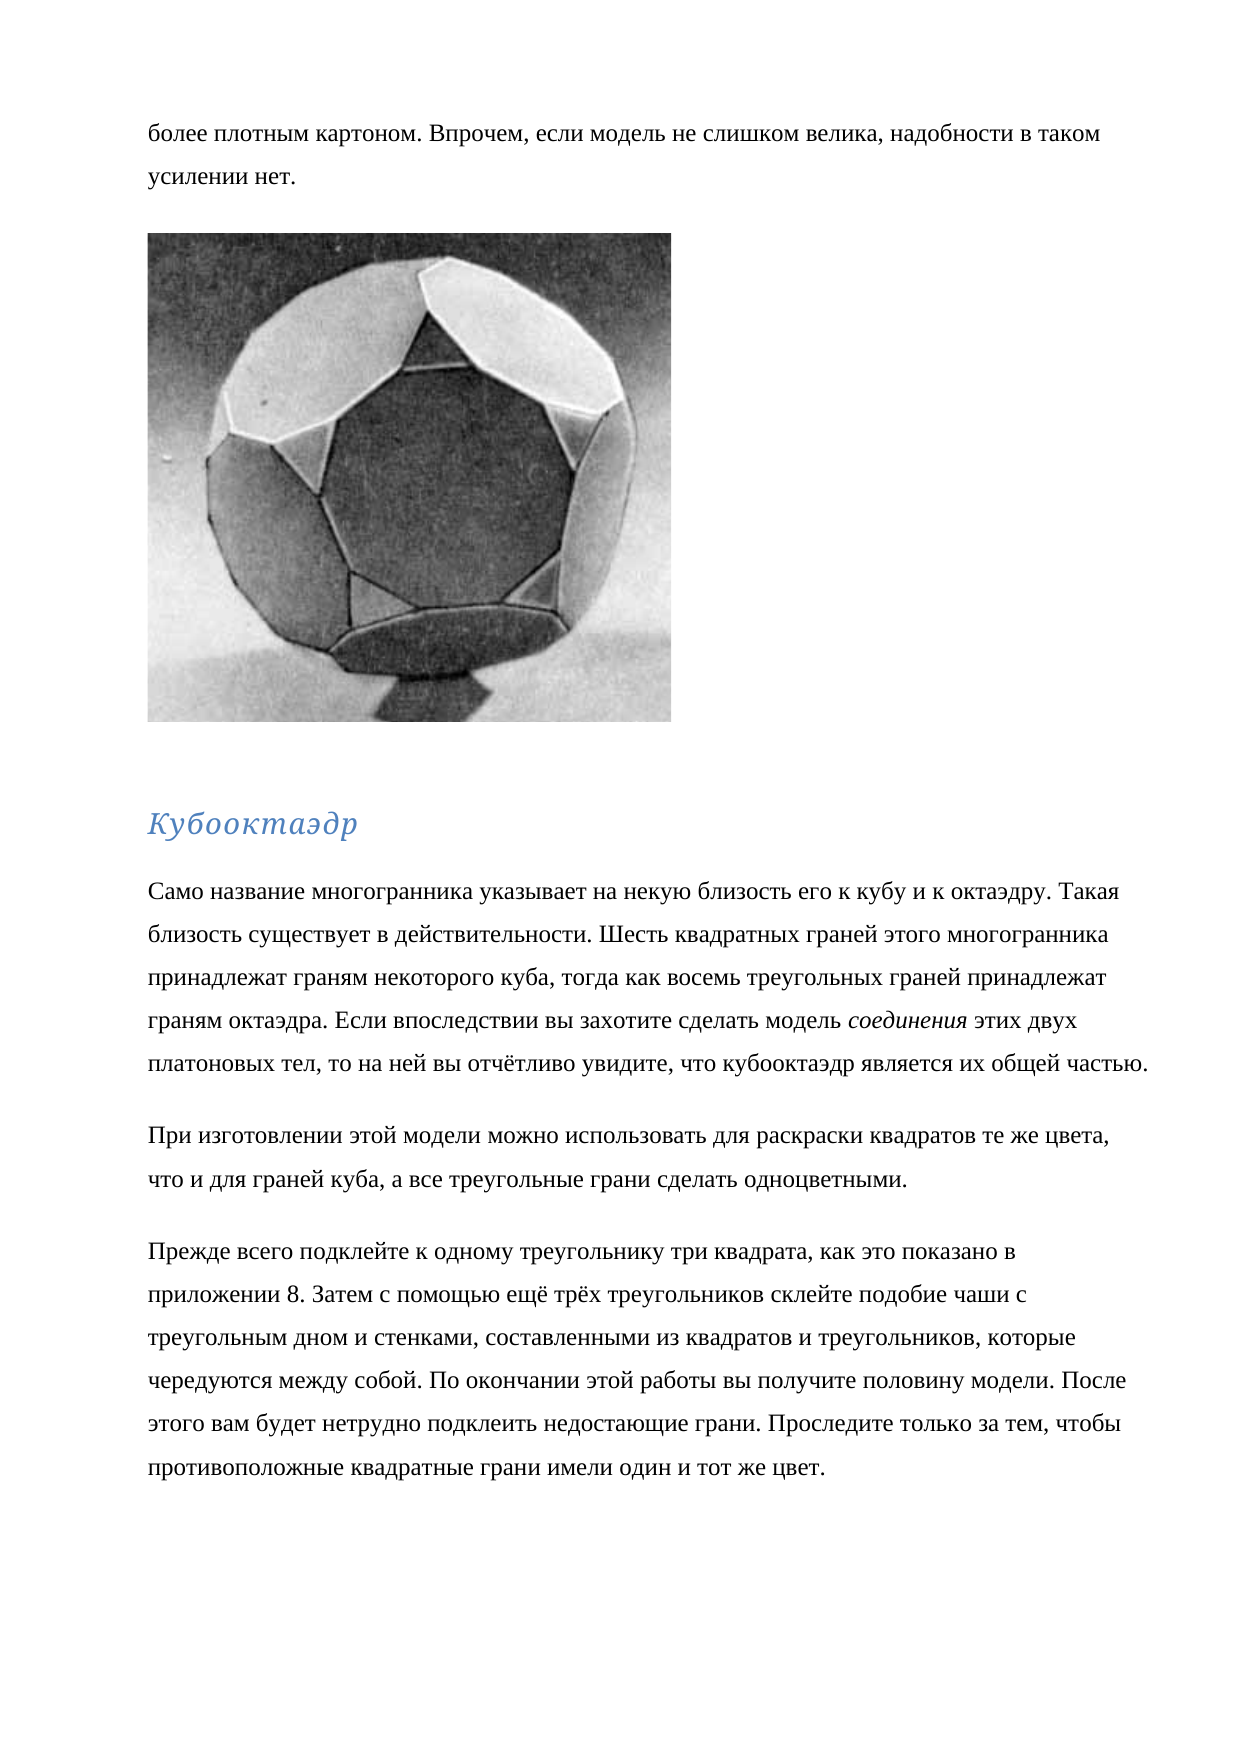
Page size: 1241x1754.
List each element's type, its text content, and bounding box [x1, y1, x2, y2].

subtitle Кубооктаэдр [148, 808, 1152, 842]
text Прежде всего подклейте к одному треугольнику три квадрата, как это показано в приложении 8. Затем с помощью ещё трёх треугольников склейте подобие чаши с треугольным дном и стенками, составленными из квадратов и треугольников, которые чередуются между собой. По окончании этой работы вы получите половину модели. После этого вам будет нетрудно подклеить недостающие грани. Проследите только за тем, чтобы противоположные квадратные грани имели один и тот же цвет. [148, 1236, 1152, 1480]
picture [147, 233, 672, 722]
text При изготовлении этой модели можно использовать для раскраски квадратов те же цвета, что и для граней куба, а все треугольные грани сделать одноцветными. [148, 1121, 1152, 1192]
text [148, 118, 1152, 190]
text Само название многогранника указывает на некую близость его к кубу и к октаэдру. Такая близость существует в действительности. Шесть квадратных граней этого многогранника принадлежат граням некоторого куба, тогда как восемь треугольных граней принадлежат граням октаэдра. Если впоследствии вы захотите сделать модель соединения этих двух платоновых тел, то на ней вы отчётливо увидите, что кубооктаэдр является их общей частью. [148, 876, 1152, 1077]
